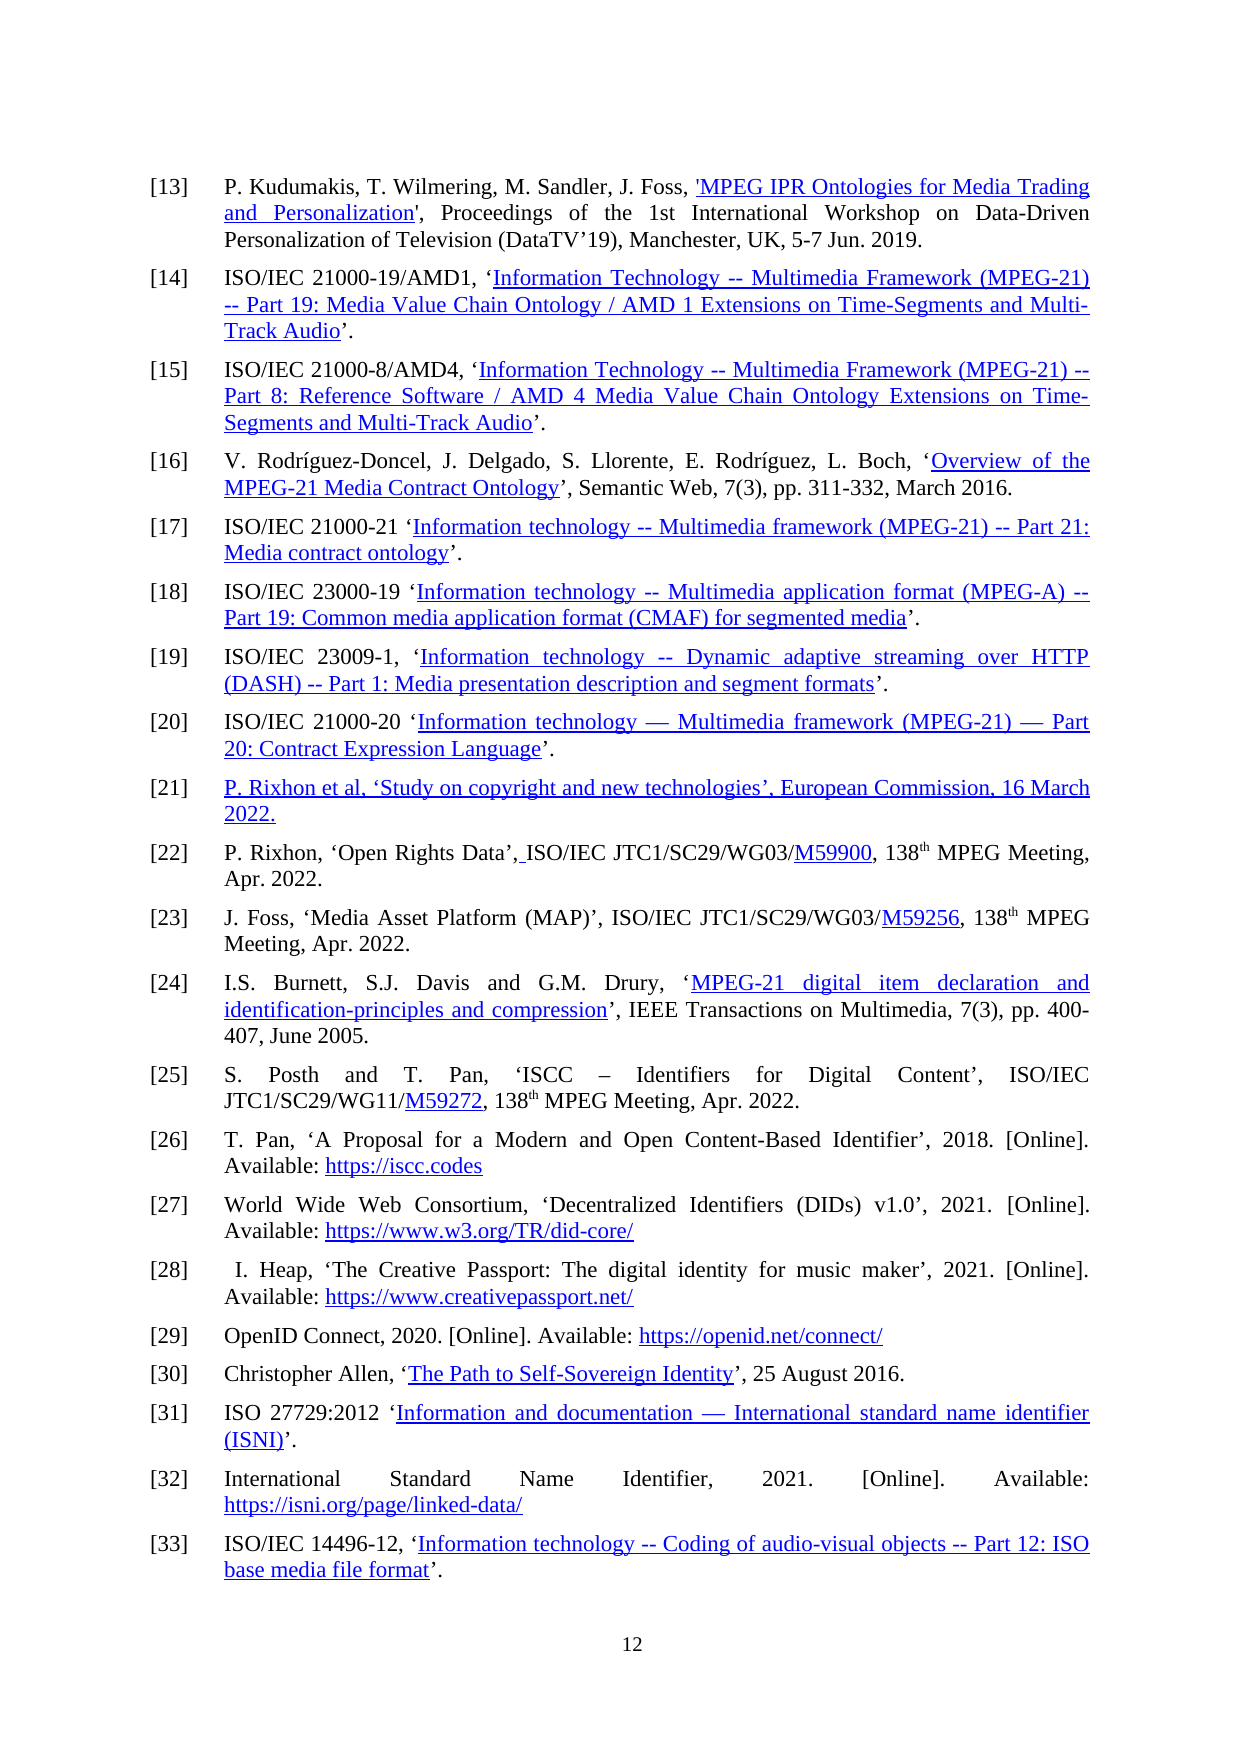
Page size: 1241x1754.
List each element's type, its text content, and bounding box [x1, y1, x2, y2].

text [14] ISO/IEC 21000-19/AMD1, ‘Information Technology -- Multimedia Framework (MPEG-21) -- Part 19: Media Value Chain Ontology / AMD 1 Extensions on Time-Segments and Multi-Track Audio’. [150, 264, 1090, 343]
text [33] ISO/IEC 14496-12, ‘Information technology -- Coding of audio-visual objects -- Part 12: ISO base media file format’. [150, 1530, 1090, 1582]
text [15] ISO/IEC 21000-8/AMD4, ‘Information Technology -- Multimedia Framework (MPEG-21) -- Part 8: Reference Software / AMD 4 Media Value Chain Ontology Extensions on Time-Segments and Multi-Track Audio’. [150, 356, 1090, 435]
text [19] ISO/IEC 23009-1, ‘Information technology -- Dynamic adaptive streaming over HTTP (DASH) -- Part 1: Media presentation description and segment formats’. [150, 643, 1090, 696]
text [21] P. Rixhon et al, ‘Study on copyright and new technologies’, European Commission, 16 March 2022. [150, 774, 1090, 826]
text [29] OpenID Connect, 2020. [Online]. Available: https://openid.net/connect/ [150, 1322, 1090, 1348]
text [18] ISO/IEC 23000-19 ‘Information technology -- Multimedia application format (MPEG-A) -- Part 19: Common media application format (CMAF) for segmented media’. [150, 578, 1090, 631]
text [13] P. Kudumakis, T. Wilmering, M. Sandler, J. Foss, 'MPEG IPR Ontologies for Media Trading and Personalization', Proceedings of the 1st International Workshop on Data-Driven Personalization of Television (DataTV’19), Manchester, UK, 5-7 Jun. 2019. [150, 173, 1090, 252]
text [30] Christopher Allen, ‘The Path to Self-Sovereign Identity’, 25 August 2016. [150, 1361, 1090, 1387]
text [25] S. Posth and T. Pan, ‘ISCC – Identifiers for Digital Content’, ISO/IEC JTC1/SC29/WG11/M59272, 138th MPEG Meeting, Apr. 2022. [150, 1061, 1090, 1113]
text [16] V. Rodríguez-Doncel, J. Delgado, S. Llorente, E. Rodríguez, L. Boch, ‘Overview of the MPEG-21 Media Contract Ontology’, Semantic Web, 7(3), pp. 311-332, March 2016. [150, 448, 1090, 500]
text [31] ISO 27729:2012 ‘Information and documentation — International standard name identifier (ISNI)’. [150, 1399, 1090, 1452]
text [24] I.S. Burnett, S.J. Davis and G.M. Drury, ‘MPEG-21 digital item declaration and identification-principles and compression’, IEEE Transactions on Multimedia, 7(3), pp. 400-407, June 2005. [150, 969, 1090, 1048]
text [23] J. Foss, ‘Media Asset Platform (MAP)’, ISO/IEC JTC1/SC29/WG03/M59256, 138th MPEG Meeting, Apr. 2022. [150, 904, 1090, 957]
text [17] ISO/IEC 21000-21 ‘Information technology -- Multimedia framework (MPEG-21) -- Part 21: Media contract ontology’. [150, 513, 1090, 566]
text [32] International Standard Name Identifier, 2021. [Online]. Available: https://isni.org/page/linked-data/ [150, 1464, 1090, 1517]
text [27] World Wide Web Consortium, ‘Decentralized Identifiers (DIDs) v1.0’, 2021. [Online]. Available: https://www.w3.org/TR/did-core/ [150, 1191, 1090, 1244]
text [20] ISO/IEC 21000-20 ‘Information technology — Multimedia framework (MPEG-21) — Part 20: Contract Expression Language’. [150, 708, 1090, 761]
text [22] P. Rixhon, ‘Open Rights Data’, ISO/IEC JTC1/SC29/WG03/M59900, 138th MPEG Meeting, Apr. 2022. [150, 839, 1090, 892]
text [26] T. Pan, ‘A Proposal for a Modern and Open Content-Based Identifier’, 2018. [Online]. Available: https://iscc.codes [150, 1126, 1090, 1179]
text [28] I. Heap, ‘The Creative Passport: The digital identity for music maker’, 2021. [Online]. Available: https://www.creativepassport.net/ [150, 1256, 1090, 1309]
